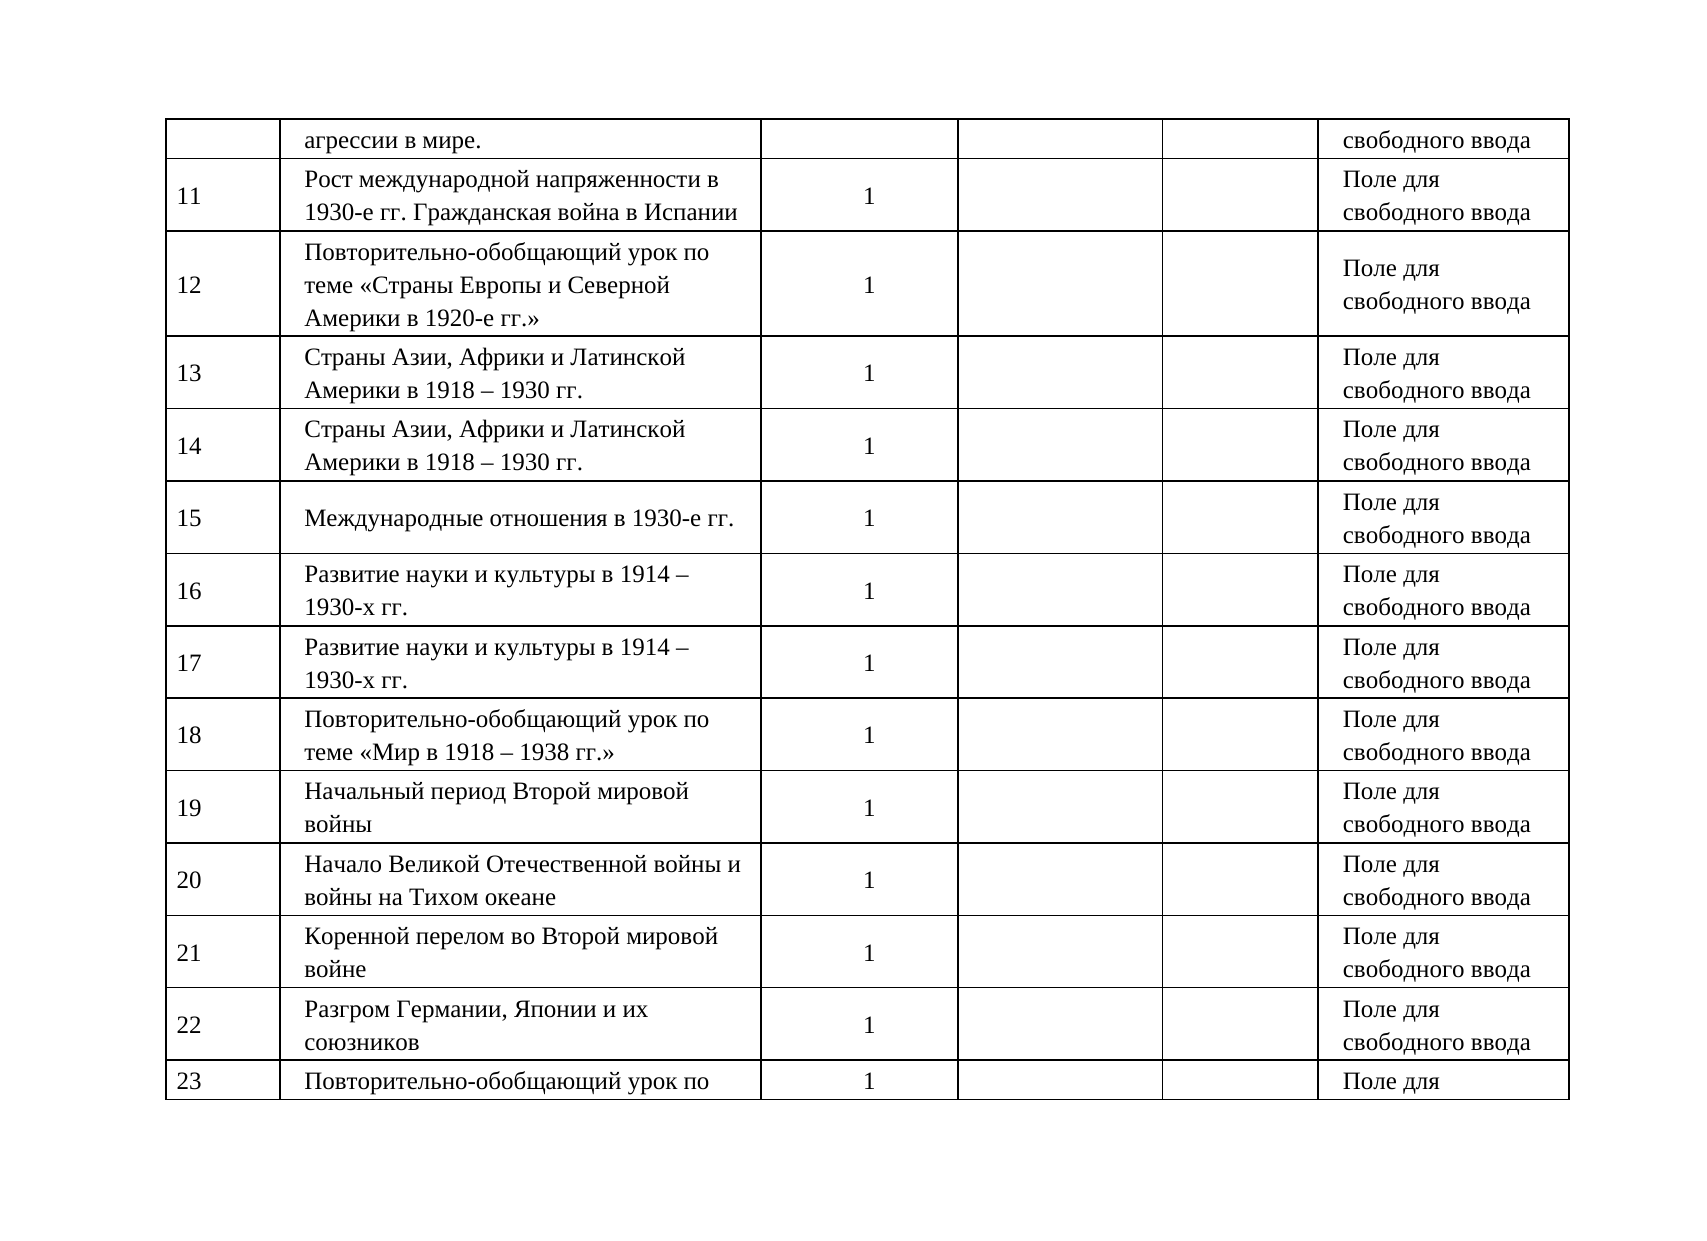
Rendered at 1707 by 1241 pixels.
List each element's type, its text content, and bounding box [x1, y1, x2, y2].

table_cell Разгром Германии, Японии и их союзников [281, 988, 760, 1059]
table_cell Поле для свободного ввода [1319, 699, 1568, 770]
table_cell 1 [762, 232, 957, 335]
table_cell 11 [167, 159, 279, 230]
table_cell [959, 771, 1162, 842]
table_cell [959, 409, 1162, 480]
table_cell [1163, 699, 1317, 770]
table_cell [281, 120, 760, 157]
table_cell [959, 120, 1162, 157]
table_cell Повторительно-обобщающий урок по теме «Мир в 1918 – 1938 гг.» [281, 699, 760, 770]
table_cell 21 [167, 916, 279, 987]
table_cell 1 [762, 337, 957, 408]
table_cell Начальный период Второй мировой войны [281, 771, 760, 842]
table_cell 10 [167, 120, 279, 157]
table_cell Развитие науки и культуры в 1914 – 1930-х гг. [281, 554, 760, 625]
table_cell [959, 627, 1162, 697]
table_cell 1 [762, 554, 957, 625]
table_cell 1 [762, 844, 957, 914]
table_cell [1163, 554, 1317, 625]
table_cell 15 [167, 482, 279, 552]
table_cell 1 [762, 120, 957, 157]
table_cell [959, 554, 1162, 625]
table_cell Страны Азии, Африки и Латинской Америки в 1918 – 1930 гг. [281, 409, 760, 480]
table_cell 1 [762, 916, 957, 987]
table_cell Коренной перелом во Второй мировой войне [281, 916, 760, 987]
table_cell Поле для свободного ввода [1319, 554, 1568, 625]
table_cell [959, 159, 1162, 230]
table_cell Поле для свободного ввода [1319, 409, 1568, 480]
table_cell [959, 844, 1162, 914]
table_cell [1163, 916, 1317, 987]
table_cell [281, 1061, 760, 1099]
table_cell 1 [762, 627, 957, 697]
table_cell Поле для свободного ввода [1319, 232, 1568, 335]
table_cell 1 [762, 1061, 957, 1099]
table_cell [1163, 232, 1317, 335]
table_cell 1 [762, 409, 957, 480]
table_cell [1163, 1061, 1317, 1099]
table_cell [959, 337, 1162, 408]
table_cell [1163, 482, 1317, 552]
table_cell [1163, 844, 1317, 914]
table_cell 1 [762, 482, 957, 552]
table_cell [1163, 159, 1317, 230]
table_cell 13 [167, 337, 279, 408]
table_cell 22 [167, 988, 279, 1059]
table_cell Поле для свободного ввода [1319, 627, 1568, 697]
table_cell [1163, 627, 1317, 697]
table_cell Поле для свободного ввода [1319, 988, 1568, 1059]
table_cell Поле для свободного ввода [1319, 482, 1568, 552]
table_cell Поле для свободного ввода [1319, 771, 1568, 842]
table_cell 12 [167, 232, 279, 335]
table_cell Международные отношения в 1930-е гг. [281, 482, 760, 552]
table_cell 1 [762, 988, 957, 1059]
table_cell [1163, 988, 1317, 1059]
table_cell 1 [762, 699, 957, 770]
table_cell [959, 1061, 1162, 1099]
table_cell [1163, 337, 1317, 408]
table_cell [959, 988, 1162, 1059]
table_cell Страны Азии, Африки и Латинской Америки в 1918 – 1930 гг. [281, 337, 760, 408]
table_cell Начало Великой Отечественной войны и войны на Тихом океане [281, 844, 760, 914]
table_cell [959, 699, 1162, 770]
table_cell 23 [167, 1061, 279, 1099]
table_cell Поле для свободного ввода [1319, 159, 1568, 230]
table_cell 1 [762, 159, 957, 230]
table_cell [1163, 409, 1317, 480]
table_cell 20 [167, 844, 279, 914]
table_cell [1319, 120, 1568, 157]
table_cell Поле для свободного ввода [1319, 337, 1568, 408]
table_cell [1163, 771, 1317, 842]
table_cell Повторительно-обобщающий урок по теме «Страны Европы и Северной Америки в 1920-е гг.» [281, 232, 760, 335]
table_cell 17 [167, 627, 279, 697]
table_cell 18 [167, 699, 279, 770]
table_cell [959, 916, 1162, 987]
table_cell Поле для свободного ввода [1319, 844, 1568, 914]
table_cell [959, 482, 1162, 552]
table_cell 19 [167, 771, 279, 842]
table_cell Развитие науки и культуры в 1914 – 1930-х гг. [281, 627, 760, 697]
table_cell Поле для свободного ввода [1319, 916, 1568, 987]
table_cell 16 [167, 554, 279, 625]
table_cell Рост международной напряженности в 1930-е гг. Гражданская война в Испании [281, 159, 760, 230]
table_cell 1 [762, 771, 957, 842]
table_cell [1319, 1061, 1568, 1099]
table_cell [959, 232, 1162, 335]
table_cell [1163, 120, 1317, 157]
table_cell 14 [167, 409, 279, 480]
